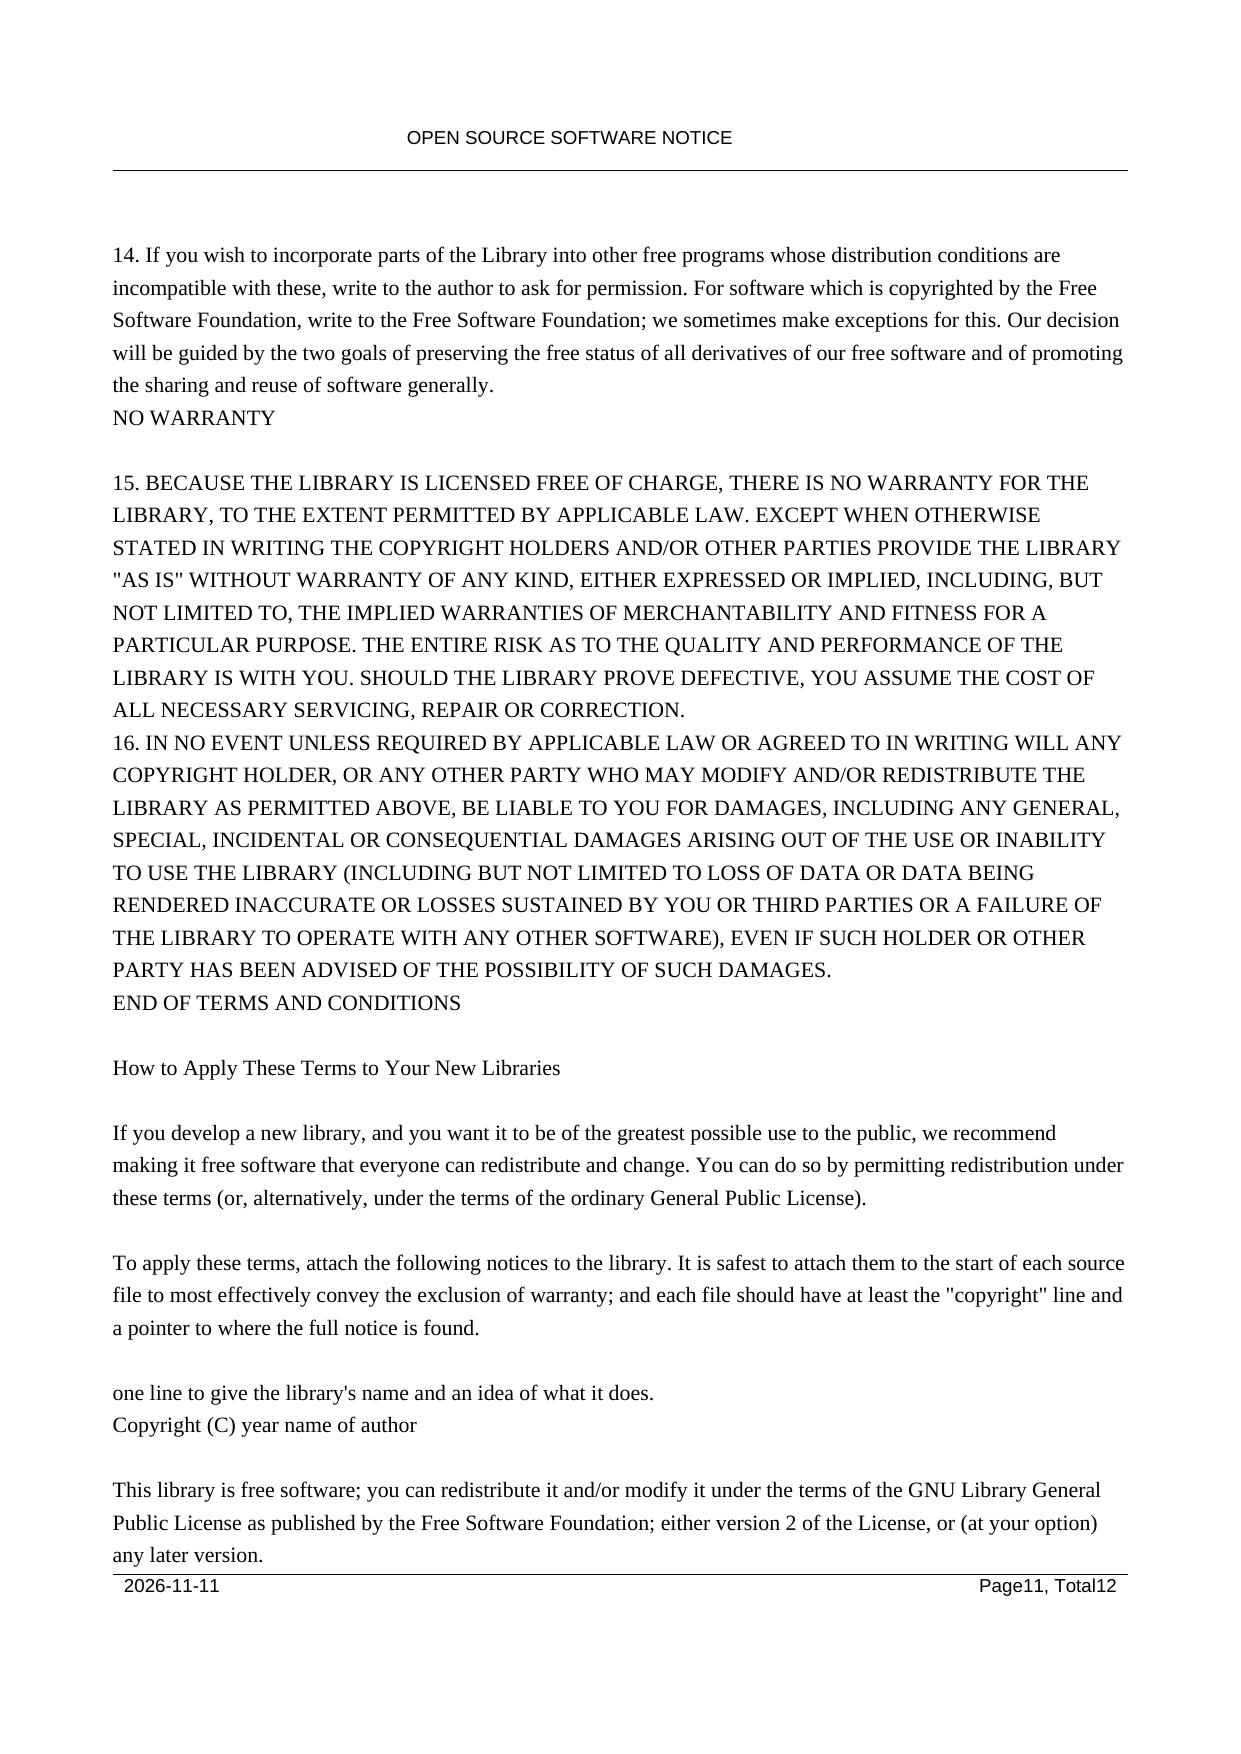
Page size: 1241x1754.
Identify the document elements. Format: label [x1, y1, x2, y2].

text [112, 206, 1128, 1571]
